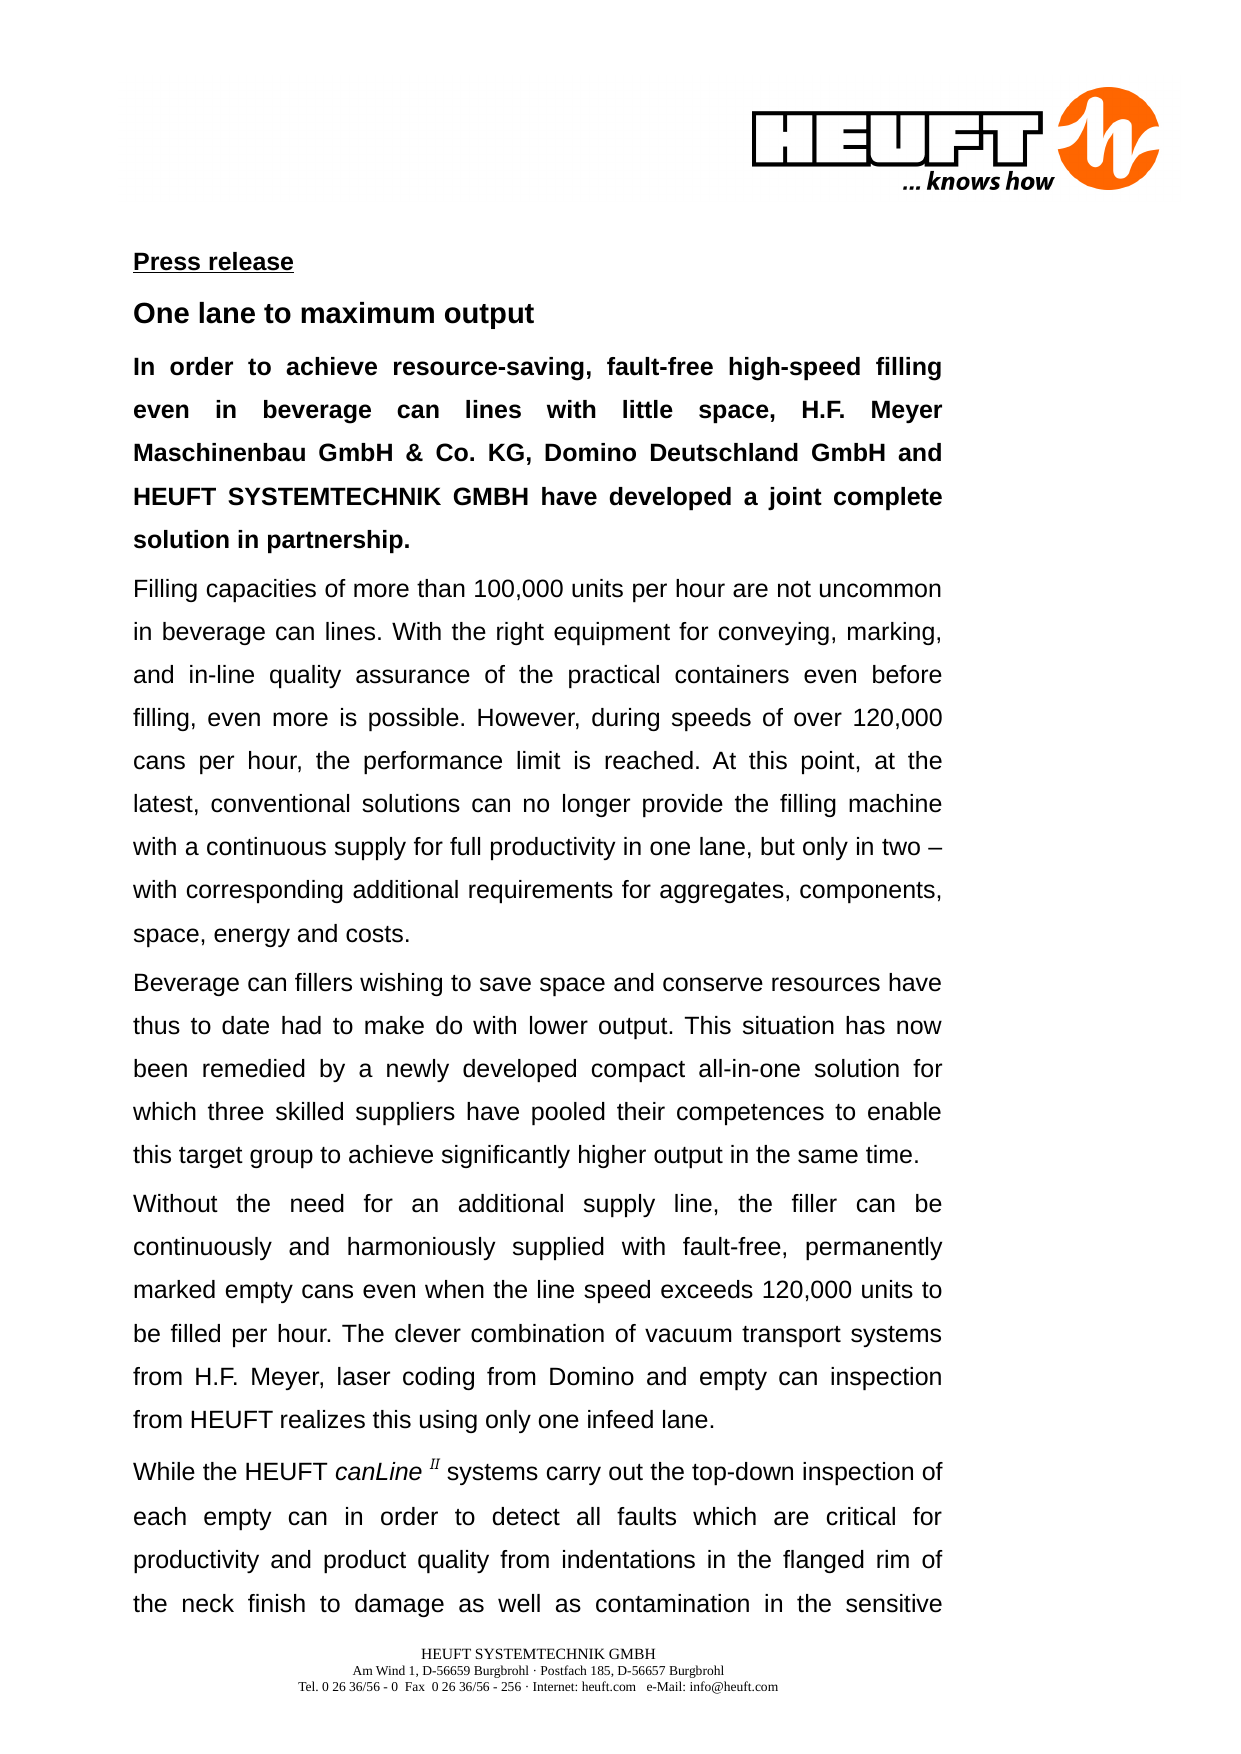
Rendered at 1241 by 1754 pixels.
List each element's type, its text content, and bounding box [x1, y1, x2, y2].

text One lane to maximum output [133, 296, 944, 329]
text Beverage can fillers wishing to save space and conserve resources have thus to date had to make do with lower output. This situation has now been remedied by a newly developed compact all-in-one solution for which three skilled suppliers have pooled their competences to enable this target group to achieve significantly higher output in the same time. [133, 968, 944, 1169]
text Without the need for an additional supply line, the filler can be continuously and harmoniously supplied with fault-free, permanently marked empty cans even when the line speed exceeds 120,000 units to be filled per hour. The clever combination of vacuum transport systems from H.F. Meyer, laser coding from Domino and empty can inspection from HEUFT realizes this using only one infeed lane. [133, 1189, 944, 1434]
picture [118, 75, 1181, 202]
text In order to achieve resource-saving, fault-free high-speed filling even in beverage can lines with little space, H.F. Meyer Maschinenbau GmbH & Co. KG, Domino Deutschland GmbH and HEUFT SYSTEMTECHNIK GMBH have developed a joint complete solution in partnership. [133, 352, 944, 553]
text Press release [133, 247, 944, 276]
text Filling capacities of more than 100,000 units per hour are not uncommon in beverage can lines. With the right equipment for conveying, marking, and in-line quality assurance of the practical containers even before filling, even more is possible. However, during speeds of over 120,000 cans per hour, the performance limit is reached. At this point, at the latest, conventional solutions can no longer provide the filling machine with a continuous supply for full productivity in one lane, but only in two – with corresponding additional requirements for aggregates, components, space, energy and costs. [133, 574, 944, 947]
